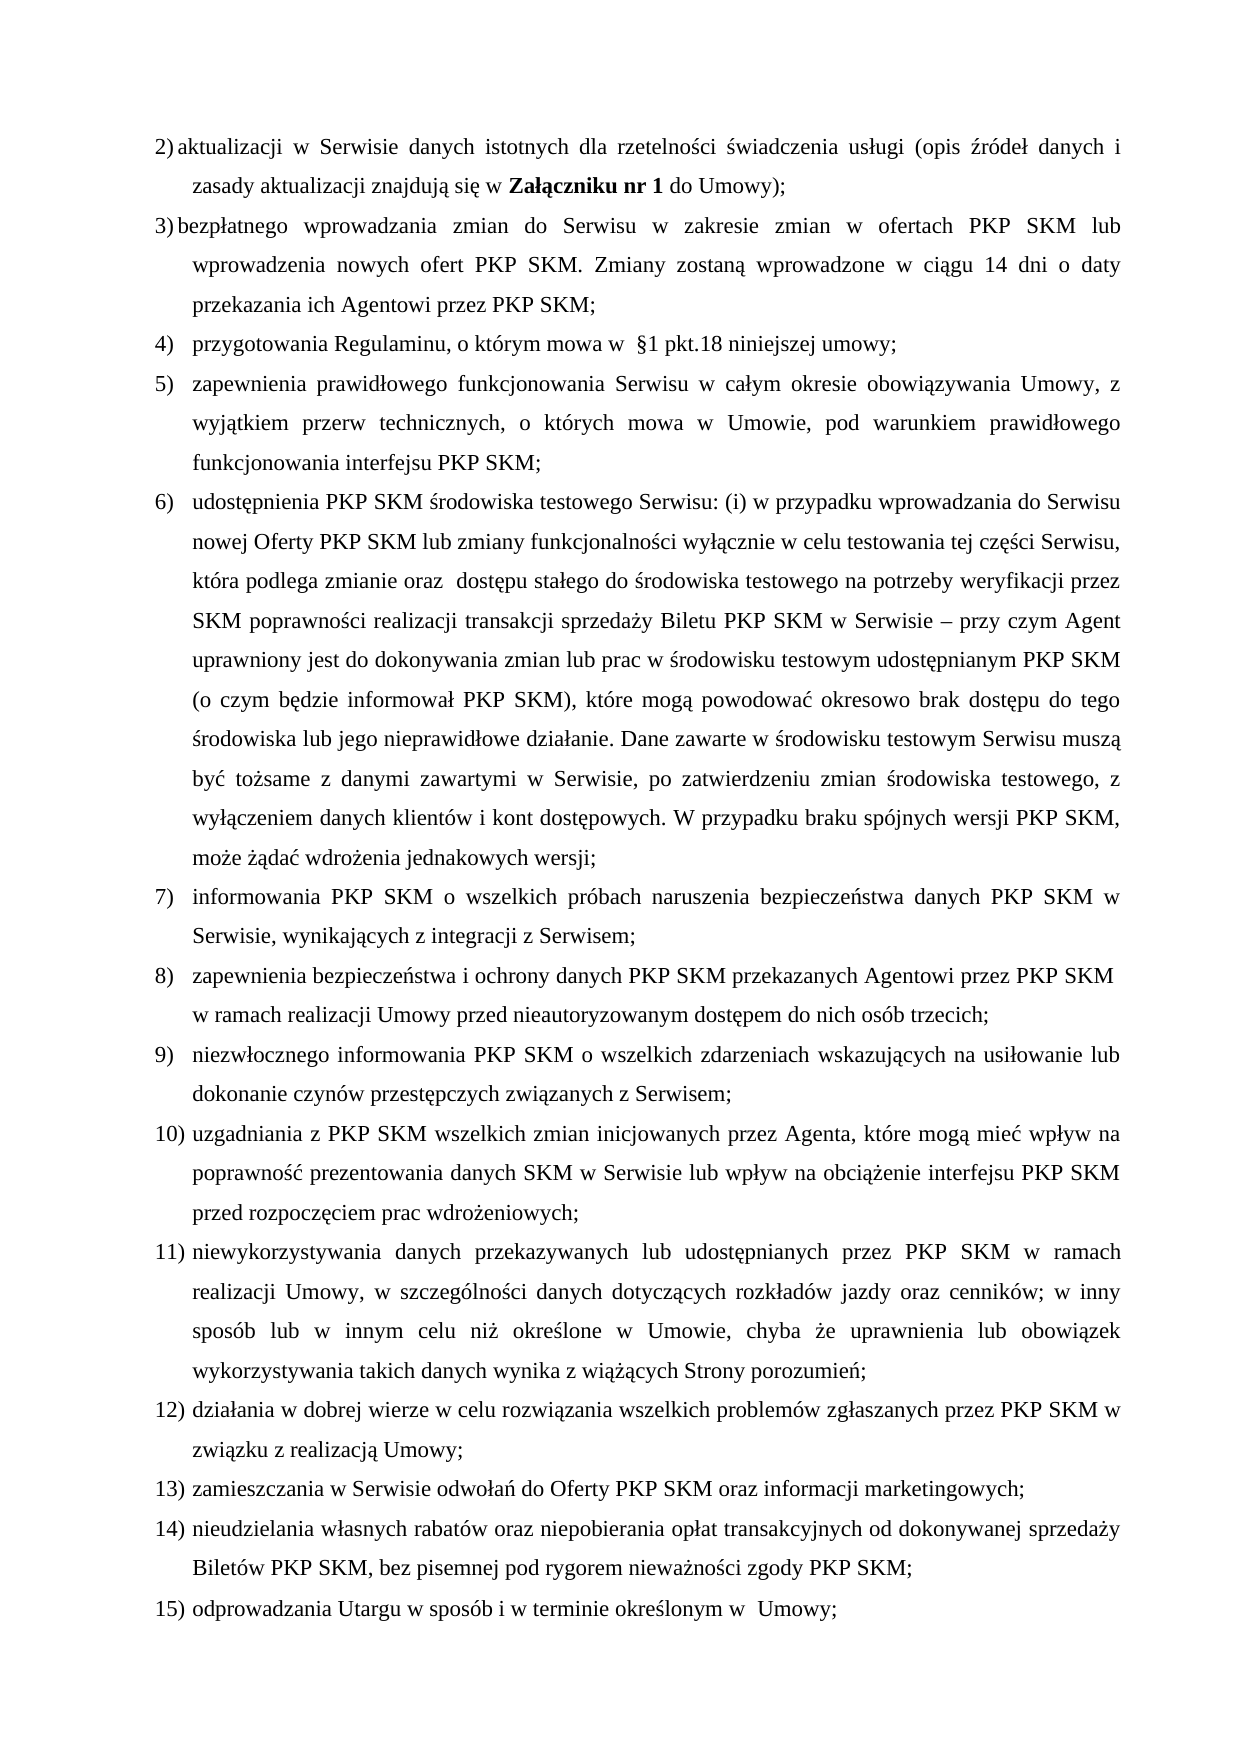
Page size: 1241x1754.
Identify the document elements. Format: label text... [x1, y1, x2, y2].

list nieudzielania własnych rabatów oraz niepobierania opłat transakcyjnych od dokonywanej sprzedaży Biletów PKP SKM, bez pisemnej pod rygorem nieważności zgody PKP SKM; [154, 1515, 1122, 1581]
list przygotowania Regulaminu, o którym mowa w §1 pkt.18 niniejszej umowy; [154, 330, 1122, 357]
list niezwłocznego informowania PKP SKM o wszelkich zdarzeniach wskazujących na usiłowanie lub dokonanie czynów przestępczych związanych z Serwisem; [154, 1041, 1122, 1107]
list uzgadniania z PKP SKM wszelkich zmian inicjowanych przez Agenta, które mogą mieć wpływ na poprawność prezentowania danych SKM w Serwisie lub wpływ na obciążenie interfejsu PKP SKM przed rozpoczęciem prac wdrożeniowych; [154, 1120, 1122, 1225]
list bezpłatnego wprowadzania zmian do Serwisu w zakresie zmian w ofertach PKP SKM lub wprowadzenia nowych ofert PKP SKM. Zmiany zostaną wprowadzone w ciągu 14 dni o daty przekazania ich Agentowi przez PKP SKM; [154, 212, 1122, 317]
list zapewnienia bezpieczeństwa i ochrony danych PKP SKM przekazanych Agentowi przez PKP SKM w ramach realizacji Umowy przed nieautoryzowanym dostępem do nich osób trzecich; [154, 962, 1122, 1028]
list odprowadzania Utargu w sposób i w terminie określonym w 0 Umowy; [154, 1594, 1122, 1622]
list informowania PKP SKM o wszelkich próbach naruszenia bezpieczeństwa danych PKP SKM w Serwisie, wynikających z integracji z Serwisem; [154, 883, 1122, 949]
list udostępnienia PKP SKM środowiska testowego Serwisu: (i) w przypadku wprowadzania do Serwisu nowej Oferty PKP SKM lub zmiany funkcjonalności wyłącznie w celu testowania tej części Serwisu, która podlega zmianie oraz dostępu stałego do środowiska testowego na potrzeby weryfikacji przez SKM poprawności realizacji transakcji sprzedaży Biletu PKP SKM w Serwisie – przy czym Agent uprawniony jest do dokonywania zmian lub prac w środowisku testowym udostępnianym PKP SKM (o czym będzie informował PKP SKM), które mogą powodować okresowo brak dostępu do tego środowiska lub jego nieprawidłowe działanie. Dane zawarte w środowisku testowym Serwisu muszą być tożsame z danymi zawartymi w Serwisie, po zatwierdzeniu zmian środowiska testowego, z wyłączeniem danych klientów i kont dostępowych. W przypadku braku spójnych wersji PKP SKM, może żądać wdrożenia jednakowych wersji; [154, 488, 1122, 870]
list działania w dobrej wierze w celu rozwiązania wszelkich problemów zgłaszanych przez PKP SKM w związku z realizacją Umowy; [154, 1396, 1122, 1462]
list niewykorzystywania danych przekazywanych lub udostępnianych przez PKP SKM w ramach realizacji Umowy, w szczególności danych dotyczących rozkładów jazdy oraz cenników; w inny sposób lub w innym celu niż określone w Umowie, chyba że uprawnienia lub obowiązek wykorzystywania takich danych wynika z wiążących Strony porozumień; [154, 1238, 1122, 1383]
list zapewnienia prawidłowego funkcjonowania Serwisu w całym okresie obowiązywania Umowy, z wyjątkiem przerw technicznych, o których mowa w Umowie, pod warunkiem prawidłowego funkcjonowania interfejsu PKP SKM; [154, 370, 1122, 475]
list zamieszczania w Serwisie odwołań do Oferty PKP SKM oraz informacji marketingowych; [154, 1475, 1122, 1502]
list aktualizacji w Serwisie danych istotnych dla rzetelności świadczenia usługi (opis źródeł danych i zasady aktualizacji znajdują się w Załączniku nr 1 do Umowy); [154, 133, 1122, 199]
